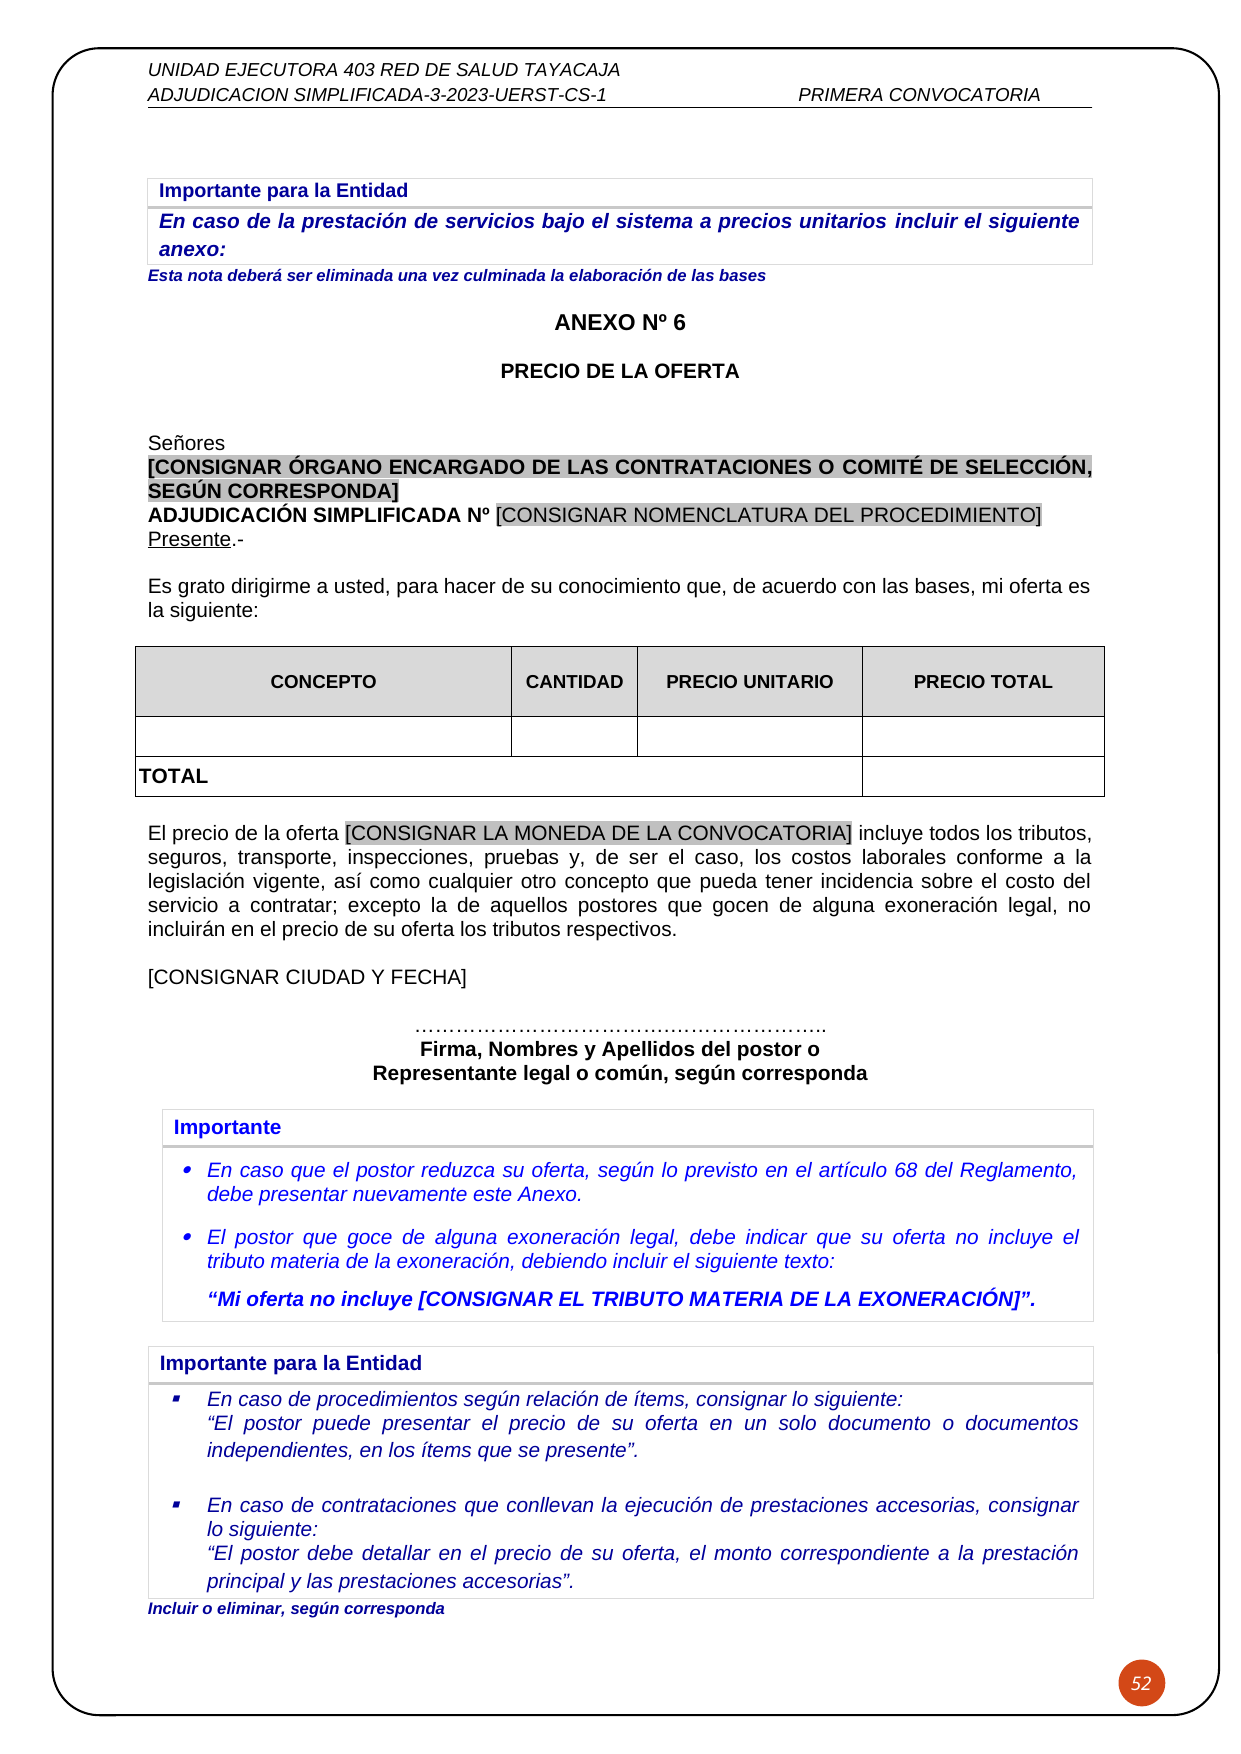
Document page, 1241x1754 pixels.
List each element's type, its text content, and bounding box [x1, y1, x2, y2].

table_cell En caso que el postor reduzca su oferta, según lo previsto en el artículo 68 del Reglamento, debe presentar nuevamente este Anexo. El postor que goce de alguna exoneración legal, debe indicar que su oferta no incluye el tributo materia de la exoneración, debiendo incluir el siguiente texto: “Mi oferta no incluye [CONSIGNAR EL TRIBUTO MATERIA DE LA EXONERACIÓN]”. [163, 1148, 1093, 1321]
table_cell [863, 717, 1104, 756]
text [CONSIGNAR CIUDAD Y FECHA] [148, 965, 1092, 989]
text Presente.- [148, 526, 1092, 550]
table_header Importante para la Entidad [149, 1347, 1093, 1382]
text El precio de la oferta [CONSIGNAR LA MONEDA DE LA CONVOCATORIA] incluye todos los tributos, seguros, transporte, inspecciones, pruebas y, de ser el caso, los costos laborales conforme a la legislación vigente, así como cualquier otro concepto que pueda tener incidencia sobre el costo del servicio a contratar; excepto la de aquellos postores que gocen de alguna exoneración legal, no incluirán en el precio de su oferta los tributos respectivos. [148, 821, 1092, 941]
text ADJUDICACIÓN SIMPLIFICADA Nº [CONSIGNAR NOMENCLATURA DEL PROCEDIMIENTO] [148, 502, 1092, 526]
table_header Importante [163, 1110, 1093, 1145]
text ANEXO Nº 6 [148, 308, 1092, 335]
text PRECIO DE LA OFERTA [148, 359, 1092, 383]
table_cell TOTAL [136, 757, 862, 796]
table_header CONCEPTO [136, 647, 511, 716]
table_header Importante para la Entidad [148, 179, 1092, 206]
table_cell [512, 717, 637, 756]
table_header CANTIDAD [512, 647, 637, 716]
text Es grato dirigirme a usted, para hacer de su conocimiento que, de acuerdo con las bases, mi oferta es la siguiente: [148, 574, 1092, 622]
text ……………………………….………………….. [148, 1013, 1092, 1037]
text Firma, Nombres y Apellidos del postor o [148, 1037, 1092, 1061]
table_header PRECIO UNITARIO [638, 647, 862, 716]
text Señores [148, 431, 1092, 454]
text Representante legal o común, según corresponda [148, 1061, 1092, 1084]
table_cell En caso de procedimientos según relación de ítems, consignar lo siguiente: “El postor puede presentar el precio de su oferta en un solo documento o documentos independientes, en los ítems que se presente”. En caso de contrataciones que conllevan la ejecución de prestaciones accesorias, consignar lo siguiente: “El postor debe detallar en el precio de su oferta, el monto correspondiente a la prestación principal y las prestaciones accesorias”. [149, 1385, 1093, 1598]
text Esta nota deberá ser eliminada una vez culminada la elaboración de las bases [148, 265, 1092, 284]
text Incluir o eliminar, según corresponda [148, 1599, 1092, 1618]
table_cell En caso de la prestación de servicios bajo el sistema a precios unitarios incluir el siguiente anexo: [148, 209, 1092, 264]
table_cell [638, 717, 862, 756]
table_cell [136, 717, 511, 756]
table_cell [863, 757, 1104, 796]
text [CONSIGNAR ÓRGANO ENCARGADO DE LAS CONTRATACIONES O COMITÉ DE SELECCIÓN, SEGÚN CORRESPONDA] [148, 478, 1092, 502]
table_header PRECIO TOTAL [863, 647, 1104, 716]
